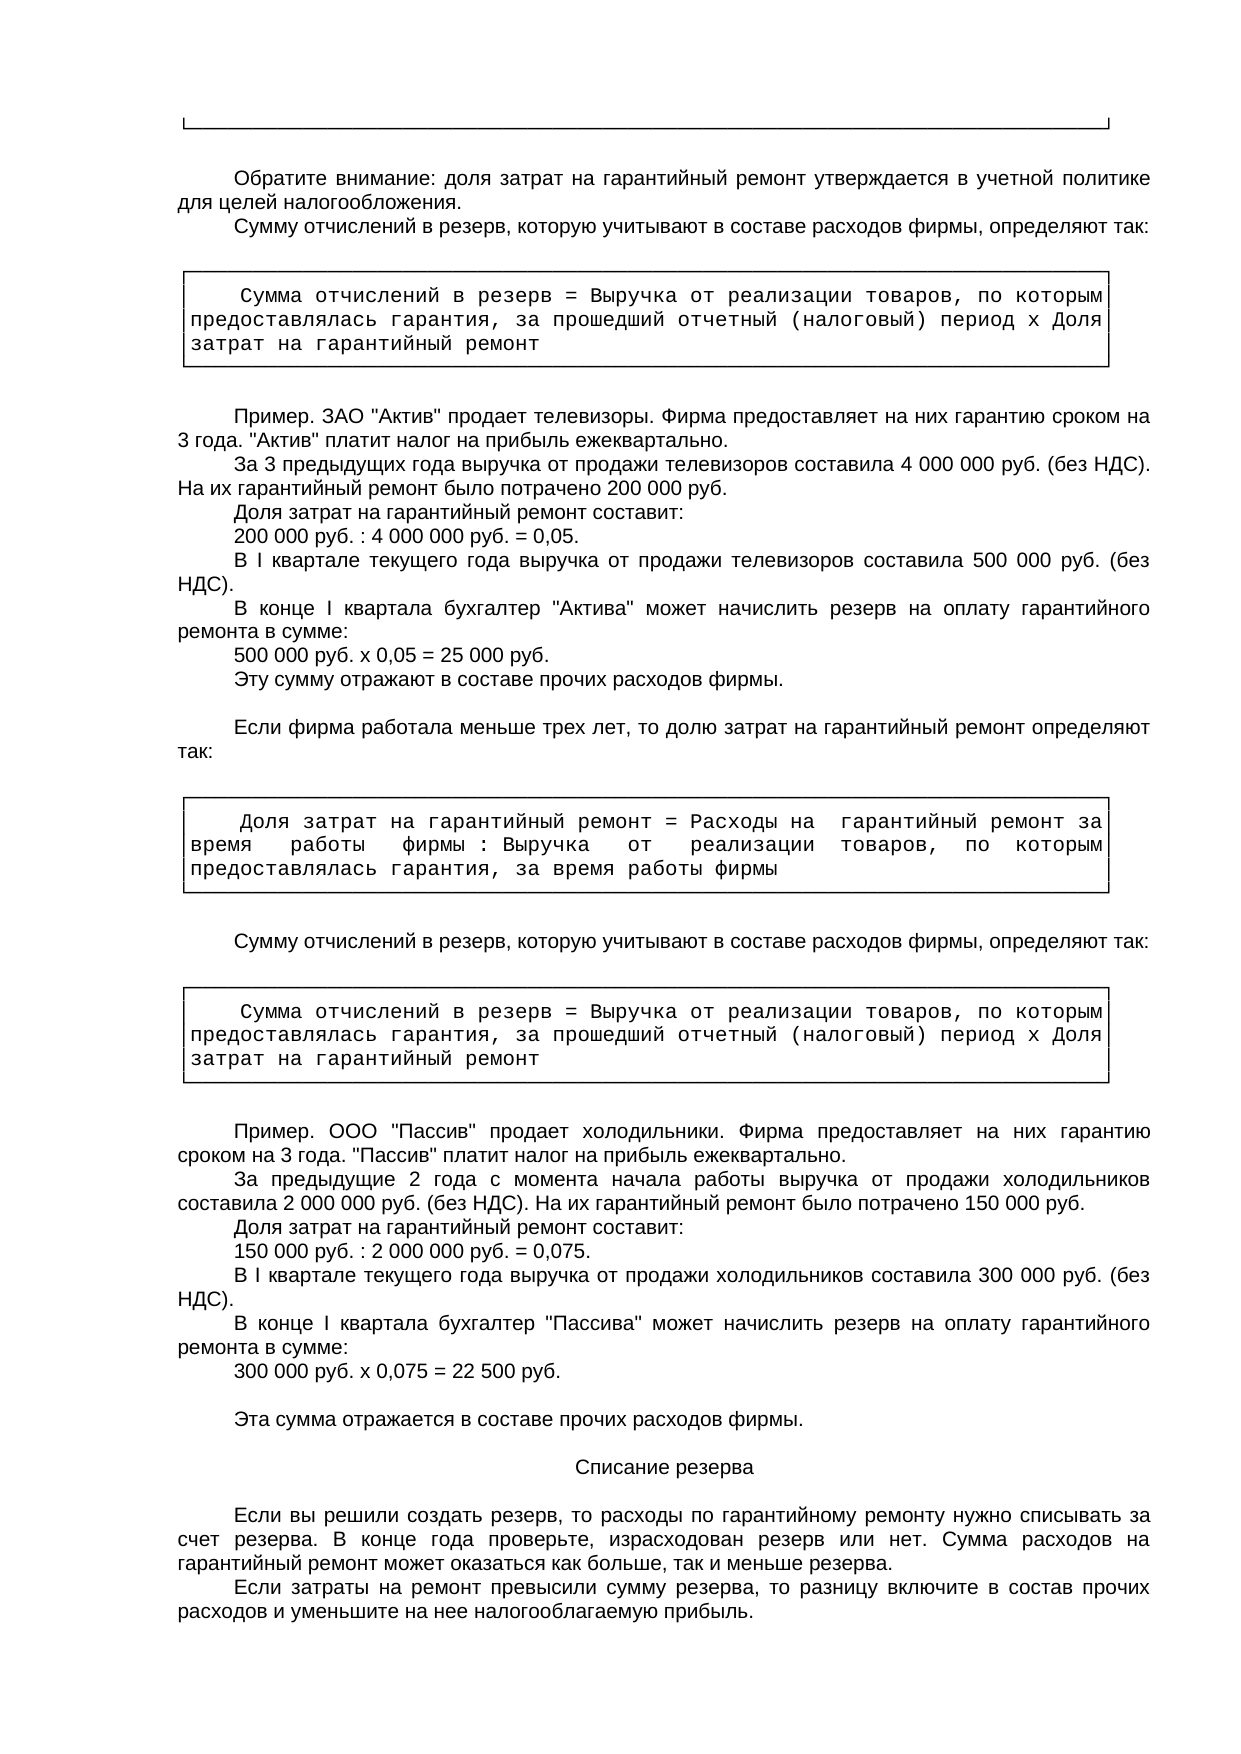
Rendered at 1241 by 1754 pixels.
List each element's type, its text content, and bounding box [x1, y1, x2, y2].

text В I квартале текущего года выручка от продажи телевизоров составила 500 000 руб. (без НДС). [177, 547, 1152, 595]
text └─────────────────────────────────────────────────────────────────────────┘ [177, 1072, 1152, 1095]
text Списание резерва [177, 1455, 1152, 1479]
text 150 000 руб. : 2 000 000 руб. = 0,075. [177, 1239, 1152, 1263]
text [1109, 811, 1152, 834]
text Если фирма работала меньше трех лет, то долю затрат на гарантийный ремонт определяют так: [177, 715, 1152, 763]
text В конце I квартала бухгалтер "Пассива" может начислить резерв на оплату гарантийного ремонта в сумме: [177, 1311, 1152, 1359]
text Если вы решили создать резерв, то расходы по гарантийному ремонту нужно списывать за счет резерва. В конце года проверьте, израсходован резерв или нет. Сумма расходов на гарантийный ремонт может оказаться как больше, так и меньше резерва. [177, 1503, 1152, 1574]
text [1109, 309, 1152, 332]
text │предоставлялась гарантия, за прошедший отчетный (налоговый) период x Доля│ [177, 1024, 1152, 1048]
text └─────────────────────────────────────────────────────────────────────────┘ [177, 356, 1152, 380]
text 300 000 руб. x 0,075 = 22 500 руб. [177, 1359, 1152, 1383]
text ┌─────────────────────────────────────────────────────────────────────────┐ [177, 977, 1152, 1001]
text Доля затрат на гарантийный ремонт составит: [177, 1215, 1152, 1239]
text │ Сумма отчислений в резерв = Выручка от реализации товаров, по которым│ [177, 285, 1152, 309]
text ┌─────────────────────────────────────────────────────────────────────────┐ [177, 262, 1152, 285]
text └─────────────────────────────────────────────────────────────────────────┘ [177, 118, 1152, 142]
text Пример. ЗАО "Актив" продает телевизоры. Фирма предоставляет на них гарантию сроком на 3 года. "Актив" платит налог на прибыль ежеквартально. [177, 404, 1152, 452]
text 200 000 руб. : 4 000 000 руб. = 0,05. [177, 523, 1152, 547]
text │предоставлялась гарантия, за прошедший отчетный (налоговый) период x Доля│ [184, 309, 1108, 332]
text В I квартале текущего года выручка от продажи холодильников составила 300 000 руб. (без НДС). [177, 1263, 1152, 1311]
text │ Доля затрат на гарантийный ремонт = Расходы на гарантийный ремонт за│ [184, 811, 1108, 834]
text └─────────────────────────────────────────────────────────────────────────┘ [177, 882, 1152, 905]
text Сумму отчислений в резерв, которую учитывают в составе расходов фирмы, определяют так: [177, 214, 1152, 238]
text Обратите внимание: доля затрат на гарантийный ремонт утверждается в учетной политике для целей налогообложения. [177, 166, 1152, 214]
text За 3 предыдущих года выручка от продажи телевизоров составила 4 000 000 руб. (без НДС). На их гарантийный ремонт было потрачено 200 000 руб. [177, 452, 1152, 499]
text В конце I квартала бухгалтер "Актива" может начислить резерв на оплату гарантийного ремонта в сумме: [177, 595, 1152, 643]
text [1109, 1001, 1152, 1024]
text Пример. ООО "Пассив" продает холодильники. Фирма предоставляет на них гарантию сроком на 3 года. "Пассив" платит налог на прибыль ежеквартально. [177, 1119, 1152, 1167]
text Доля затрат на гарантийный ремонт составит: [177, 499, 1152, 523]
text │предоставлялась гарантия, за время работы фирмы │ [177, 858, 1152, 882]
text │время работы фирмы : Выручка от реализации товаров, по которым│ [177, 834, 1152, 858]
text │ Сумма отчислений в резерв = Выручка от реализации товаров, по которым│ [184, 1001, 1108, 1024]
text 500 000 руб. x 0,05 = 25 000 руб. [177, 643, 1152, 667]
text Эту сумму отражают в составе прочих расходов фирмы. [177, 667, 1152, 691]
text За предыдущие 2 года с момента начала работы выручка от продажи холодильников составила 2 000 000 руб. (без НДС). На их гарантийный ремонт было потрачено 150 000 руб. [177, 1167, 1152, 1215]
text │затрат на гарантийный ремонт │ [177, 1048, 1152, 1072]
text Если затраты на ремонт превысили сумму резерва, то разницу включите в состав прочих расходов и уменьшите на нее налогооблагаемую прибыль. [177, 1574, 1152, 1622]
text ┌─────────────────────────────────────────────────────────────────────────┐ [177, 787, 1152, 811]
text │затрат на гарантийный ремонт │ [177, 332, 1152, 356]
text Эта сумма отражается в составе прочих расходов фирмы. [177, 1407, 1152, 1431]
text Сумму отчислений в резерв, которую учитывают в составе расходов фирмы, определяют так: [177, 929, 1152, 953]
